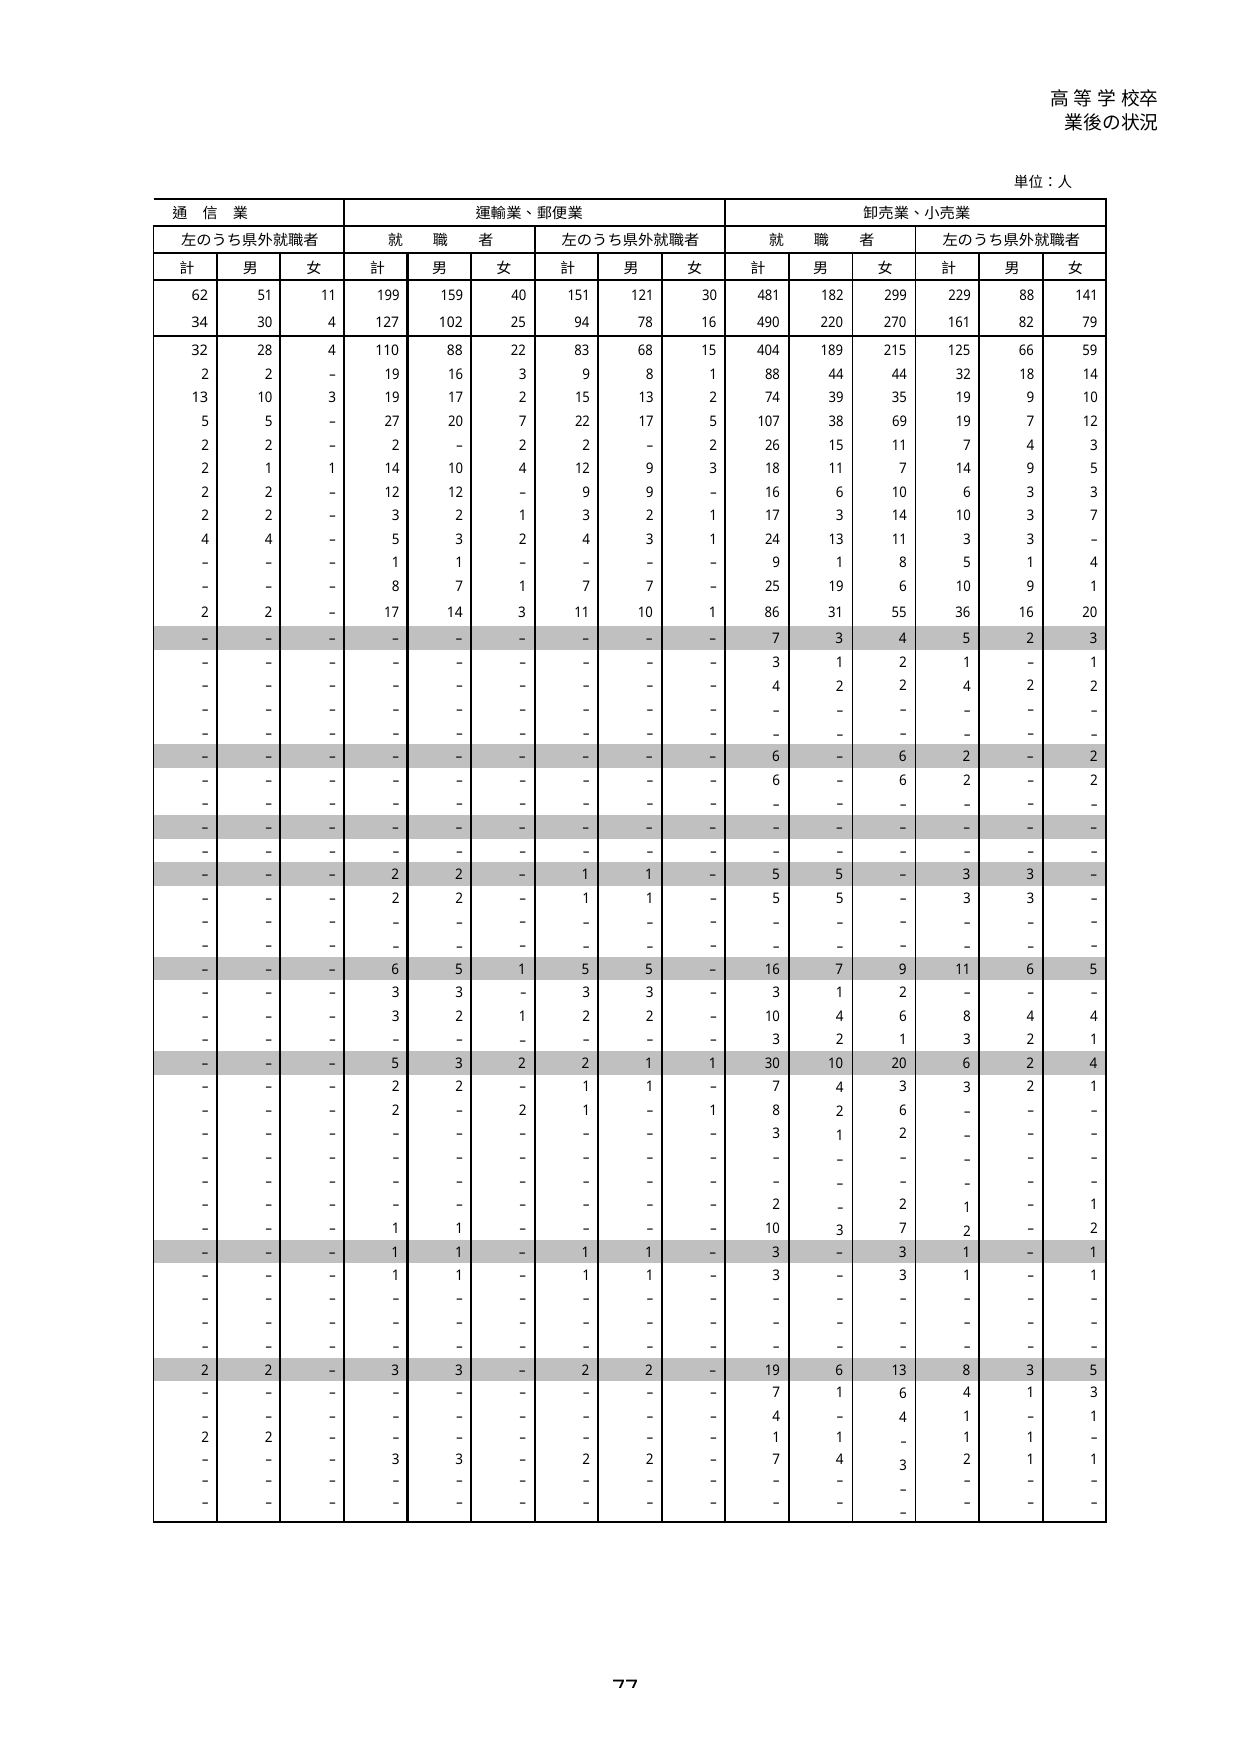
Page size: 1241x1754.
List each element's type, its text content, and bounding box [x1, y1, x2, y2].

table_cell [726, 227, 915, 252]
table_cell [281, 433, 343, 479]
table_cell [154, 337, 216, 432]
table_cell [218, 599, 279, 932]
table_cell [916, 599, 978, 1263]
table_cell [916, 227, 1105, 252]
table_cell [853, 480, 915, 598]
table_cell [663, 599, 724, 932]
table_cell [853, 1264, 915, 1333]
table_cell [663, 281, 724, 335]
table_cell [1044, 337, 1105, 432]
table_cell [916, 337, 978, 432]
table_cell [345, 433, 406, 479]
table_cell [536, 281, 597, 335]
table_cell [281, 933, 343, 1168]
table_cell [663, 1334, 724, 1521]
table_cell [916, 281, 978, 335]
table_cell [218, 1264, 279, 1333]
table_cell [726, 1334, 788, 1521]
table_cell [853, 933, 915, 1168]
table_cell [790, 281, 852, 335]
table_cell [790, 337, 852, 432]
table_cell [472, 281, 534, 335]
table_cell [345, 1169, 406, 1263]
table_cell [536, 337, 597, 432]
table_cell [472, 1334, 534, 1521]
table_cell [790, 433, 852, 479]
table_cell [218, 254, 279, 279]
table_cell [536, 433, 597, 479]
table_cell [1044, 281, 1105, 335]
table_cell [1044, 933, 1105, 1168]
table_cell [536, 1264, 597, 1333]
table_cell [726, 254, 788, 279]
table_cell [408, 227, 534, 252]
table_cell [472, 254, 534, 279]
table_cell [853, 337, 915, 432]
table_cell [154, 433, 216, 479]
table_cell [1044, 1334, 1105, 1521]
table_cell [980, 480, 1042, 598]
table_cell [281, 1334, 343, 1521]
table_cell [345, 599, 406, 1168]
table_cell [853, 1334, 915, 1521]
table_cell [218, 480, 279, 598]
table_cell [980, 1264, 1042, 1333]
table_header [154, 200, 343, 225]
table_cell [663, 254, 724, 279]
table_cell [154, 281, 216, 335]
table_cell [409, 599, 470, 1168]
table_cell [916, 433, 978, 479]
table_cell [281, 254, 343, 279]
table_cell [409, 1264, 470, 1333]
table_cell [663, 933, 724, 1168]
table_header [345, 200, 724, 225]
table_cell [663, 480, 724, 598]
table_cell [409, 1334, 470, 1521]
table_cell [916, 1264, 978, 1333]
text 単位：人 [62, 171, 1072, 191]
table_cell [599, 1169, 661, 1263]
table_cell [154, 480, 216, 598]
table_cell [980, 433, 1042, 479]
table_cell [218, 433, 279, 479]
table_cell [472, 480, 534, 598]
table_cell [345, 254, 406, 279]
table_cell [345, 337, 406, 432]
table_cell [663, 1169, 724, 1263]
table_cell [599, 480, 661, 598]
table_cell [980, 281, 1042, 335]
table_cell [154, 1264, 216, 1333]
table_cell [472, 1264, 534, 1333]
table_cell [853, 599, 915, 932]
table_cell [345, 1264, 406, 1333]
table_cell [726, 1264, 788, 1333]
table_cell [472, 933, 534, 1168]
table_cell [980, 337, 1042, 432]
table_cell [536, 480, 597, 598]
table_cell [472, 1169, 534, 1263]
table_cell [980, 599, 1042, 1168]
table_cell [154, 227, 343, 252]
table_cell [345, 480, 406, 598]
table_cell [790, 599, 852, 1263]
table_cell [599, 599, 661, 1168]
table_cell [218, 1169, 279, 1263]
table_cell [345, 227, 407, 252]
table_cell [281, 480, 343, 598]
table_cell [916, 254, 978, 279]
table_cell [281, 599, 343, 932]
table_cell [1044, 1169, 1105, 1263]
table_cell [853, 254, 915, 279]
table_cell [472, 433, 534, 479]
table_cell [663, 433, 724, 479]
text 高 等 学 校卒業後の状況 [1042, 86, 1158, 135]
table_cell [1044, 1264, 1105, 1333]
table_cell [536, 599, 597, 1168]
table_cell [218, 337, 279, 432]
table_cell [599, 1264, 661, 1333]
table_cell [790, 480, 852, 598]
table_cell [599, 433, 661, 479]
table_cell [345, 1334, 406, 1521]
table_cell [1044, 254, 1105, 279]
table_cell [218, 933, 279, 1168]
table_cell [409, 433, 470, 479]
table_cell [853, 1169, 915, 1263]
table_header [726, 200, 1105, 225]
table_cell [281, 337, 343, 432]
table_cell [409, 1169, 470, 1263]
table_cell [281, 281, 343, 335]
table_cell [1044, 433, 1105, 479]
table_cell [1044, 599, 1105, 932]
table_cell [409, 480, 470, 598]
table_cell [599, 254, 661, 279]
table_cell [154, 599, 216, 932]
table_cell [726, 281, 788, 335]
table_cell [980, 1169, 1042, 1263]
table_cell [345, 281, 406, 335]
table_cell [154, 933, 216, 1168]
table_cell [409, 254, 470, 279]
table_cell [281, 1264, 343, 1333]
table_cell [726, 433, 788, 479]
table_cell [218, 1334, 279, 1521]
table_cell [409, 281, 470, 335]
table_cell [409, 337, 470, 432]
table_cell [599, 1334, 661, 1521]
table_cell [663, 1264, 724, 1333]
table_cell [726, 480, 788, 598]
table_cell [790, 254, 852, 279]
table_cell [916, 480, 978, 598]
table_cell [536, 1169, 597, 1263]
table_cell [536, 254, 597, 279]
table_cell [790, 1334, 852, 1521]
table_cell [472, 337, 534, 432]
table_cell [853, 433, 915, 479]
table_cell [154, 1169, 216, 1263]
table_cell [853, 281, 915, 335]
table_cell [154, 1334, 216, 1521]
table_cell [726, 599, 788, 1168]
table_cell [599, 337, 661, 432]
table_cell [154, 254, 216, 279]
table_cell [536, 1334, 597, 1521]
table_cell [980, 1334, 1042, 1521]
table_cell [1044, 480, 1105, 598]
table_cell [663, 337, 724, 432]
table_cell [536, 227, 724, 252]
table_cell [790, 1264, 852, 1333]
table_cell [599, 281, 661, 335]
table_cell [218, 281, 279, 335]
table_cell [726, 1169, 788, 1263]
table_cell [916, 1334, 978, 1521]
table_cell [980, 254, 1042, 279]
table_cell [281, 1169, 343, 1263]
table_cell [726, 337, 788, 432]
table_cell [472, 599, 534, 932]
